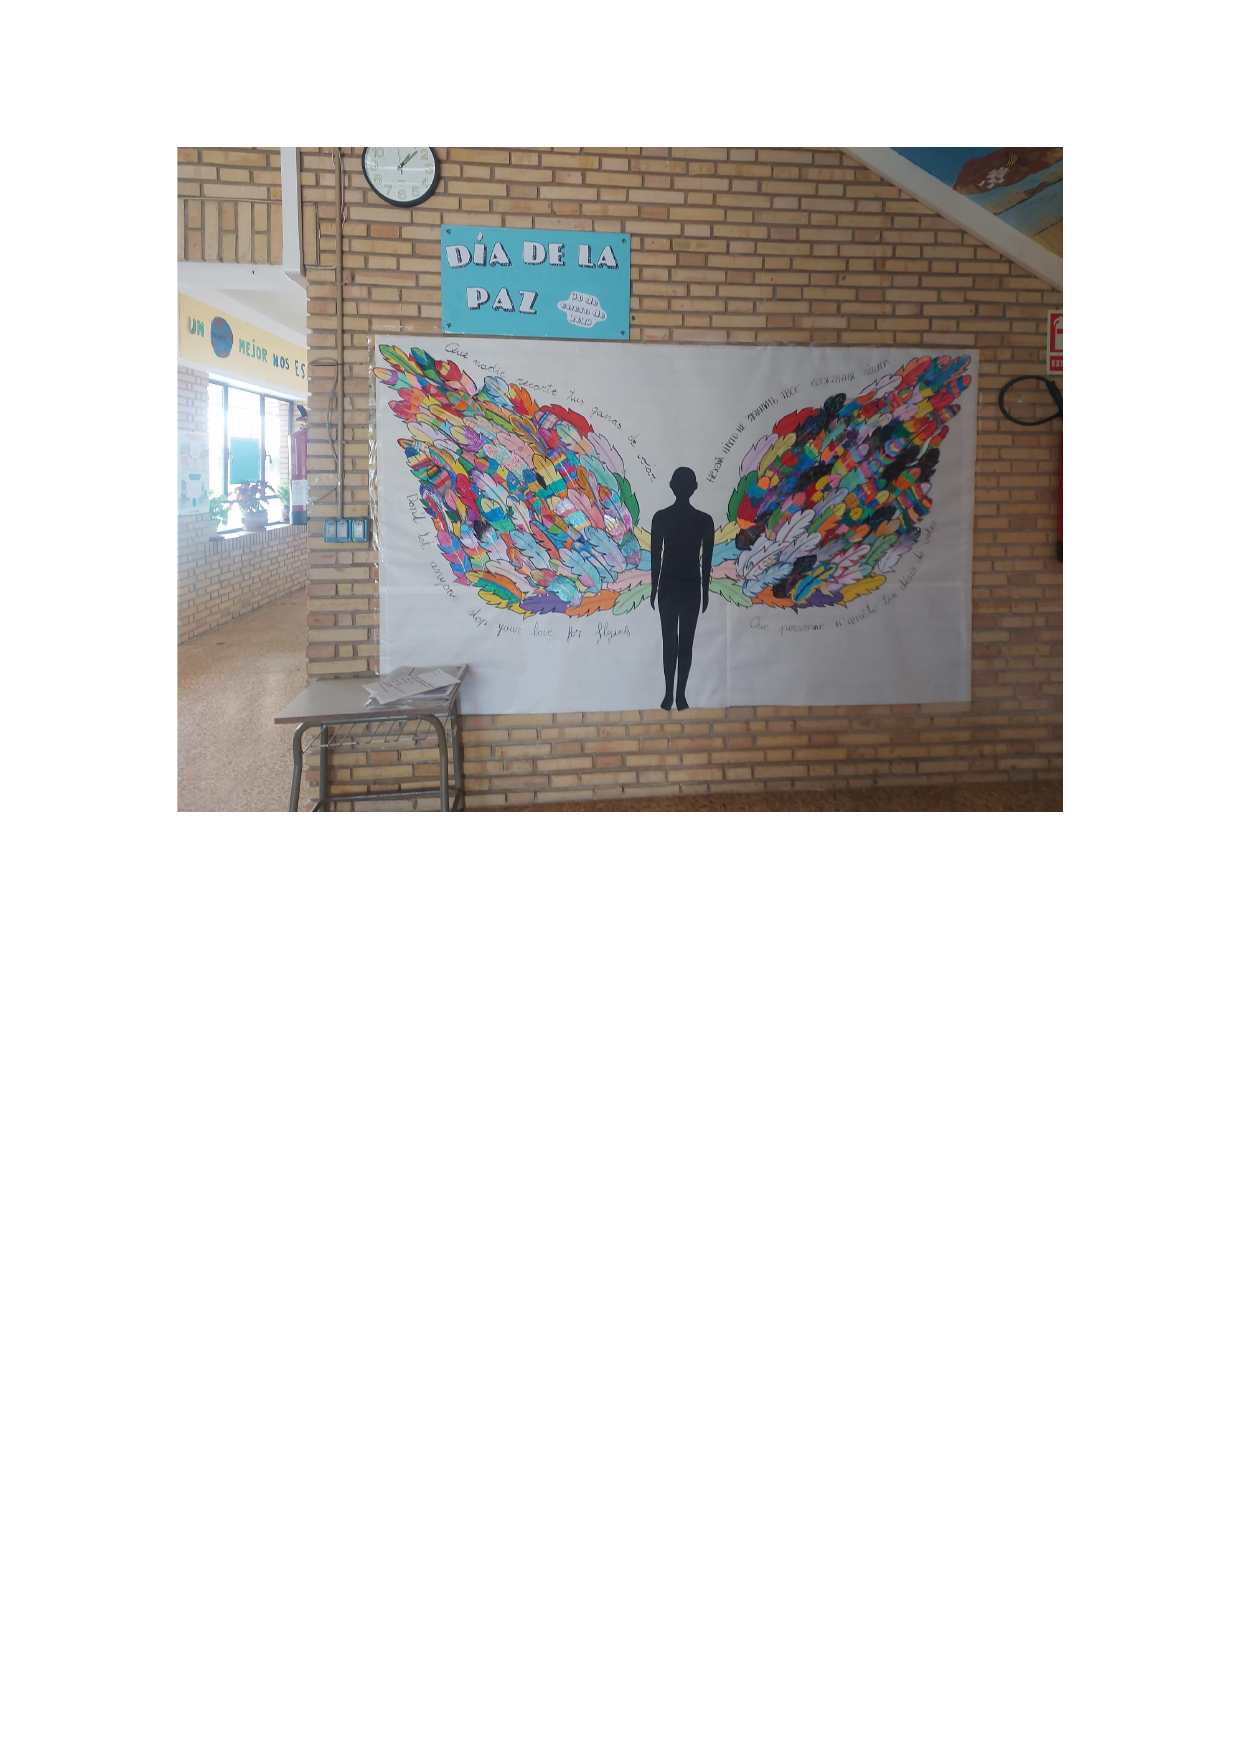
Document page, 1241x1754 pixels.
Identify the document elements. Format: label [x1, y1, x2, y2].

picture [177, 147, 1063, 812]
